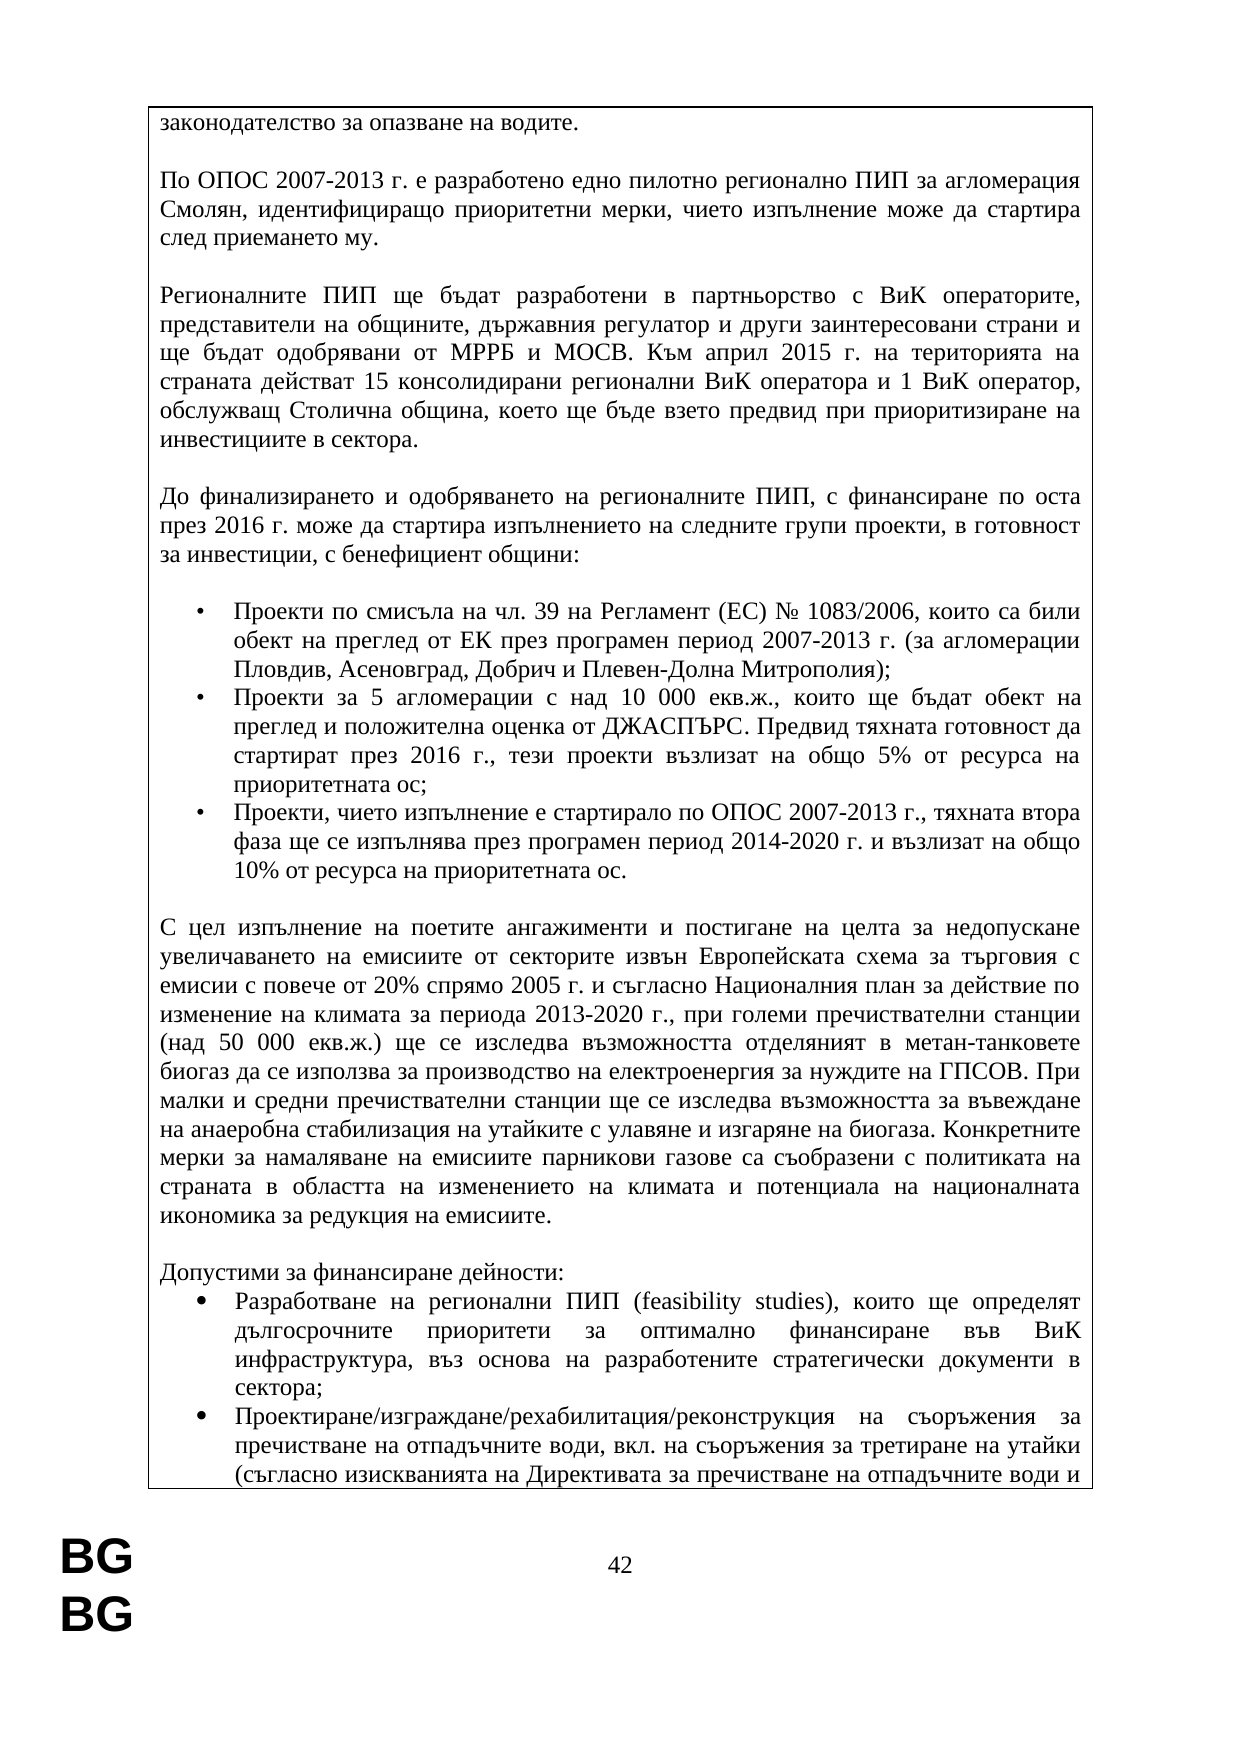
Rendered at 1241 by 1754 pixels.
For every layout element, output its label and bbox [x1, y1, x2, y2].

table_cell [149, 108, 1092, 1487]
